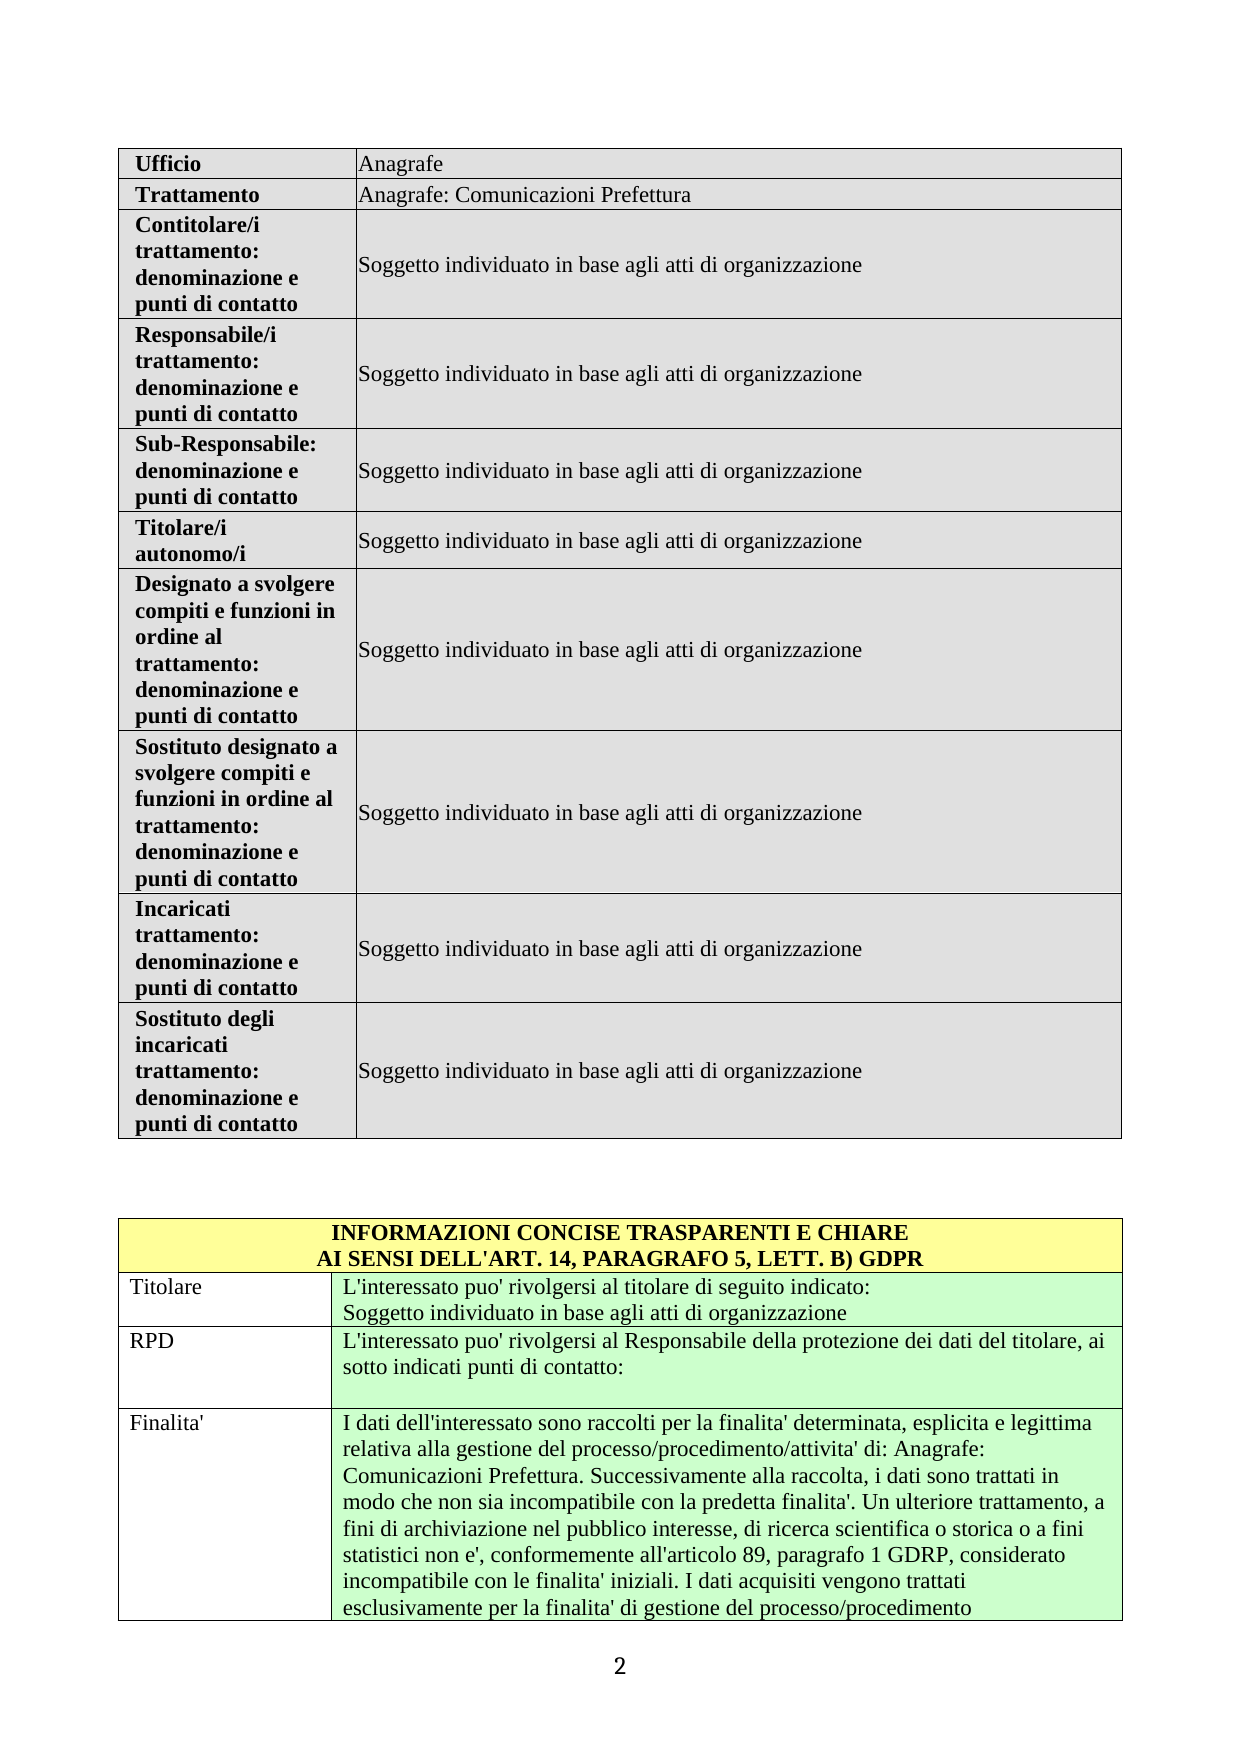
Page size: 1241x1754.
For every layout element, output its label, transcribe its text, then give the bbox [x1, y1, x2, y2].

table_cell Titolare [119, 1273, 331, 1326]
table_header INFORMAZIONI CONCISE TRASPARENTI E CHIARE AI SENSI DELL'ART. 14, PARAGRAFO 5, LETT. B) GDPR [119, 1219, 1122, 1272]
table_cell Responsabile/i trattamento: denominazione e punti di contatto [119, 319, 356, 428]
table_cell L'interessato puo' rivolgersi al titolare di seguito indicato: Soggetto individuato in base agli atti di organizzazione [332, 1273, 1122, 1326]
table_cell Ufficio [119, 149, 356, 178]
table_cell Soggetto individuato in base agli atti di organizzazione [357, 512, 1121, 568]
table_cell Contitolare/i trattamento: denominazione e punti di contatto [119, 210, 356, 318]
table_cell L'interessato puo' rivolgersi al Responsabile della protezione dei dati del titolare, ai sotto indicati punti di contatto: [332, 1327, 1122, 1408]
table_cell Incaricati trattamento: denominazione e punti di contatto [119, 894, 356, 1002]
table_cell Soggetto individuato in base agli atti di organizzazione [357, 894, 1121, 1002]
table_cell Sostituto designato a svolgere compiti e funzioni in ordine al trattamento: denominazione e punti di contatto [119, 731, 356, 892]
table_cell RPD [119, 1327, 331, 1408]
table_cell Soggetto individuato in base agli atti di organizzazione [357, 210, 1121, 318]
table_cell Trattamento [119, 179, 356, 209]
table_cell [332, 1409, 1122, 1620]
table_cell Soggetto individuato in base agli atti di organizzazione [357, 1003, 1121, 1138]
table_cell Soggetto individuato in base agli atti di organizzazione [357, 731, 1121, 892]
table_cell Designato a svolgere compiti e funzioni in ordine al trattamento: denominazione e punti di contatto [119, 569, 356, 730]
table_cell Titolare/i autonomo/i [119, 512, 356, 568]
table_cell Soggetto individuato in base agli atti di organizzazione [357, 319, 1121, 428]
table_cell Soggetto individuato in base agli atti di organizzazione [357, 569, 1121, 730]
table_cell Finalita' [119, 1409, 331, 1620]
table_cell Sostituto degli incaricati trattamento: denominazione e punti di contatto [119, 1003, 356, 1138]
table_cell Sub-Responsabile: denominazione e punti di contatto [119, 429, 356, 511]
table_cell Soggetto individuato in base agli atti di organizzazione [357, 429, 1121, 511]
table_cell Anagrafe: Comunicazioni Prefettura [357, 179, 1121, 209]
table_cell Anagrafe [357, 149, 1121, 178]
